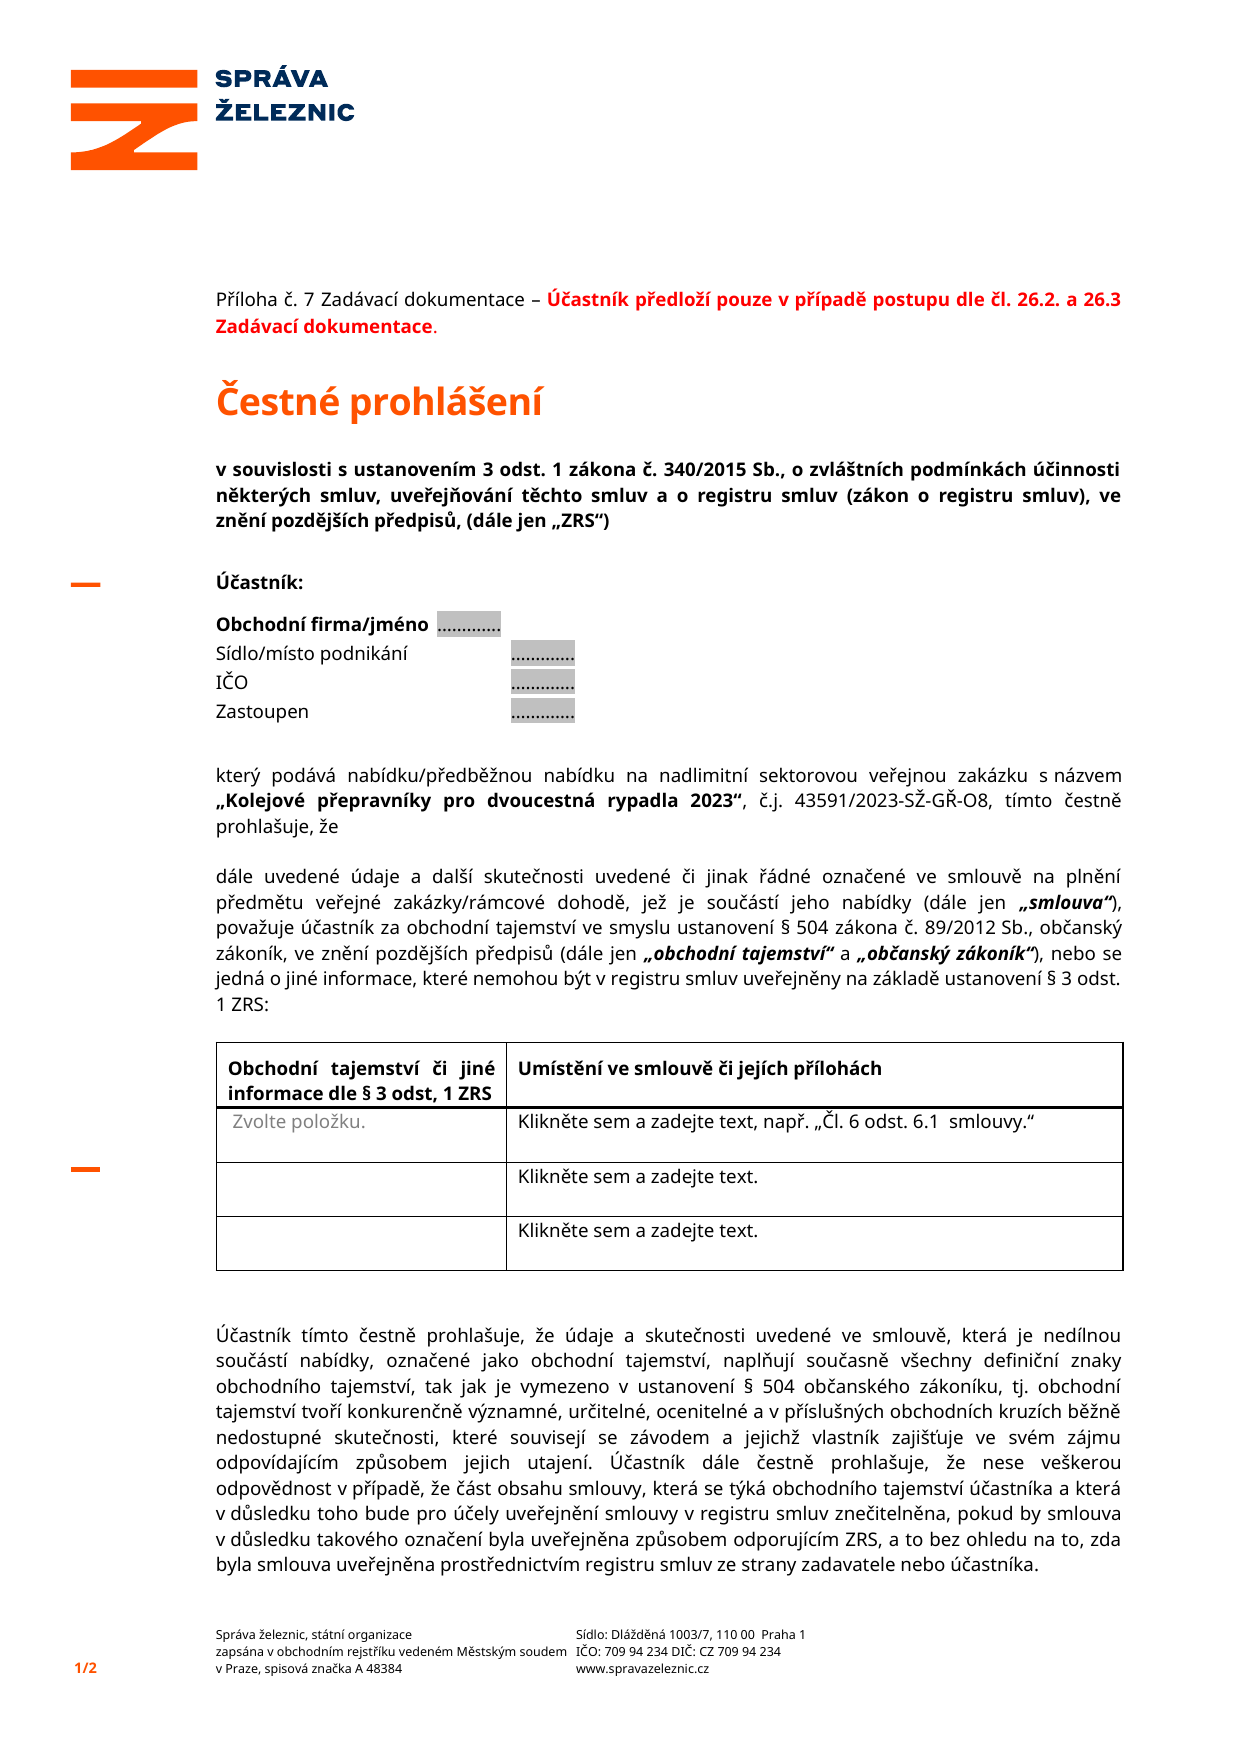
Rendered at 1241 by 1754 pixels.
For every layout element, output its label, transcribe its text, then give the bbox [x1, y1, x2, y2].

table_cell [217, 1109, 506, 1161]
text dále uvedené údaje a další skutečnosti uvedené či jinak řádné označené ve smlouvě na plnění předmětu veřejné zakázky/rámcové dohodě, jež je součástí jeho nabídky (dále jen „smlouva“), považuje účastník za obchodní tajemství ve smyslu ustanovení § 504 zákona č. 89/2012 Sb., občanský zákoník, ve znění pozdějších předpisů (dále jen „obchodní tajemství“ a „občanský zákoník“), nebo se jedná o jiné informace, které nemohou být v registru smluv uveřejněny na základě ustanovení § 3 odst. 1 ZRS: [216, 863, 1122, 1017]
table_header Umístění ve smlouvě či jejích přílohách [507, 1043, 1122, 1106]
text Sídlo/místo podnikání …………. [216, 637, 1122, 666]
table_header Obchodní tajemství či jiné informace dle § 3 odst, 1 ZRS [217, 1043, 506, 1106]
text v souvislosti s ustanovením 3 odst. 1 zákona č. 340/2015 Sb., o zvláštních podmínkách účinnosti některých smluv, uveřejňování těchto smluv a o registru smluv (zákon o registru smluv), ve znění pozdějších předpisů, (dále jen „ZRS“) [216, 456, 1122, 533]
text Příloha č. 7 Zadávací dokumentace – Účastník předloží pouze v případě postupu dle čl. 26.2. a 26.3 Zadávací dokumentace. [216, 286, 1122, 339]
text Obchodní firma/jméno …………. [216, 608, 1122, 637]
text IČO …………. [216, 666, 1122, 695]
text Zastoupen …………. [216, 695, 1122, 724]
subtitle Čestné prohlášení [216, 375, 1122, 426]
text Účastník: [216, 565, 1122, 596]
table_cell [217, 1163, 506, 1216]
text Účastník tímto čestně prohlašuje, že údaje a skutečnosti uvedené ve smlouvě, která je nedílnou součástí nabídky, označené jako obchodní tajemství, naplňují současně všechny definiční znaky obchodního tajemství, tak jak je vymezeno v ustanovení § 504 občanského zákoníku, tj. obchodní tajemství tvoří konkurenčně významné, určitelné, ocenitelné a v příslušných obchodních kruzích běžně nedostupné skutečnosti, které souvisejí se závodem a jejichž vlastník zajišťuje ve svém zájmu odpovídajícím způsobem jejich utajení. Účastník dále čestně prohlašuje, že nese veškerou odpovědnost v případě, že část obsahu smlouvy, která se týká obchodního tajemství účastníka a která v důsledku toho bude pro účely uveřejnění smlouvy v registru smluv znečitelněna, pokud by smlouva v důsledku takového označení byla uveřejněna způsobem odporujícím ZRS, a to bez ohledu na to, zda byla smlouva uveřejněna prostřednictvím registru smluv ze strany zadavatele nebo účastníka. [216, 1322, 1122, 1577]
table_cell [217, 1217, 506, 1270]
text který podává nabídku/předběžnou nabídku na nadlimitní sektorovou veřejnou zakázku s názvem „Kolejové přepravníky pro dvoucestná rypadla 2023“, č.j. 43591/2023-SŽ-GŘ-O8, tímto čestně prohlašuje, že [216, 762, 1122, 838]
